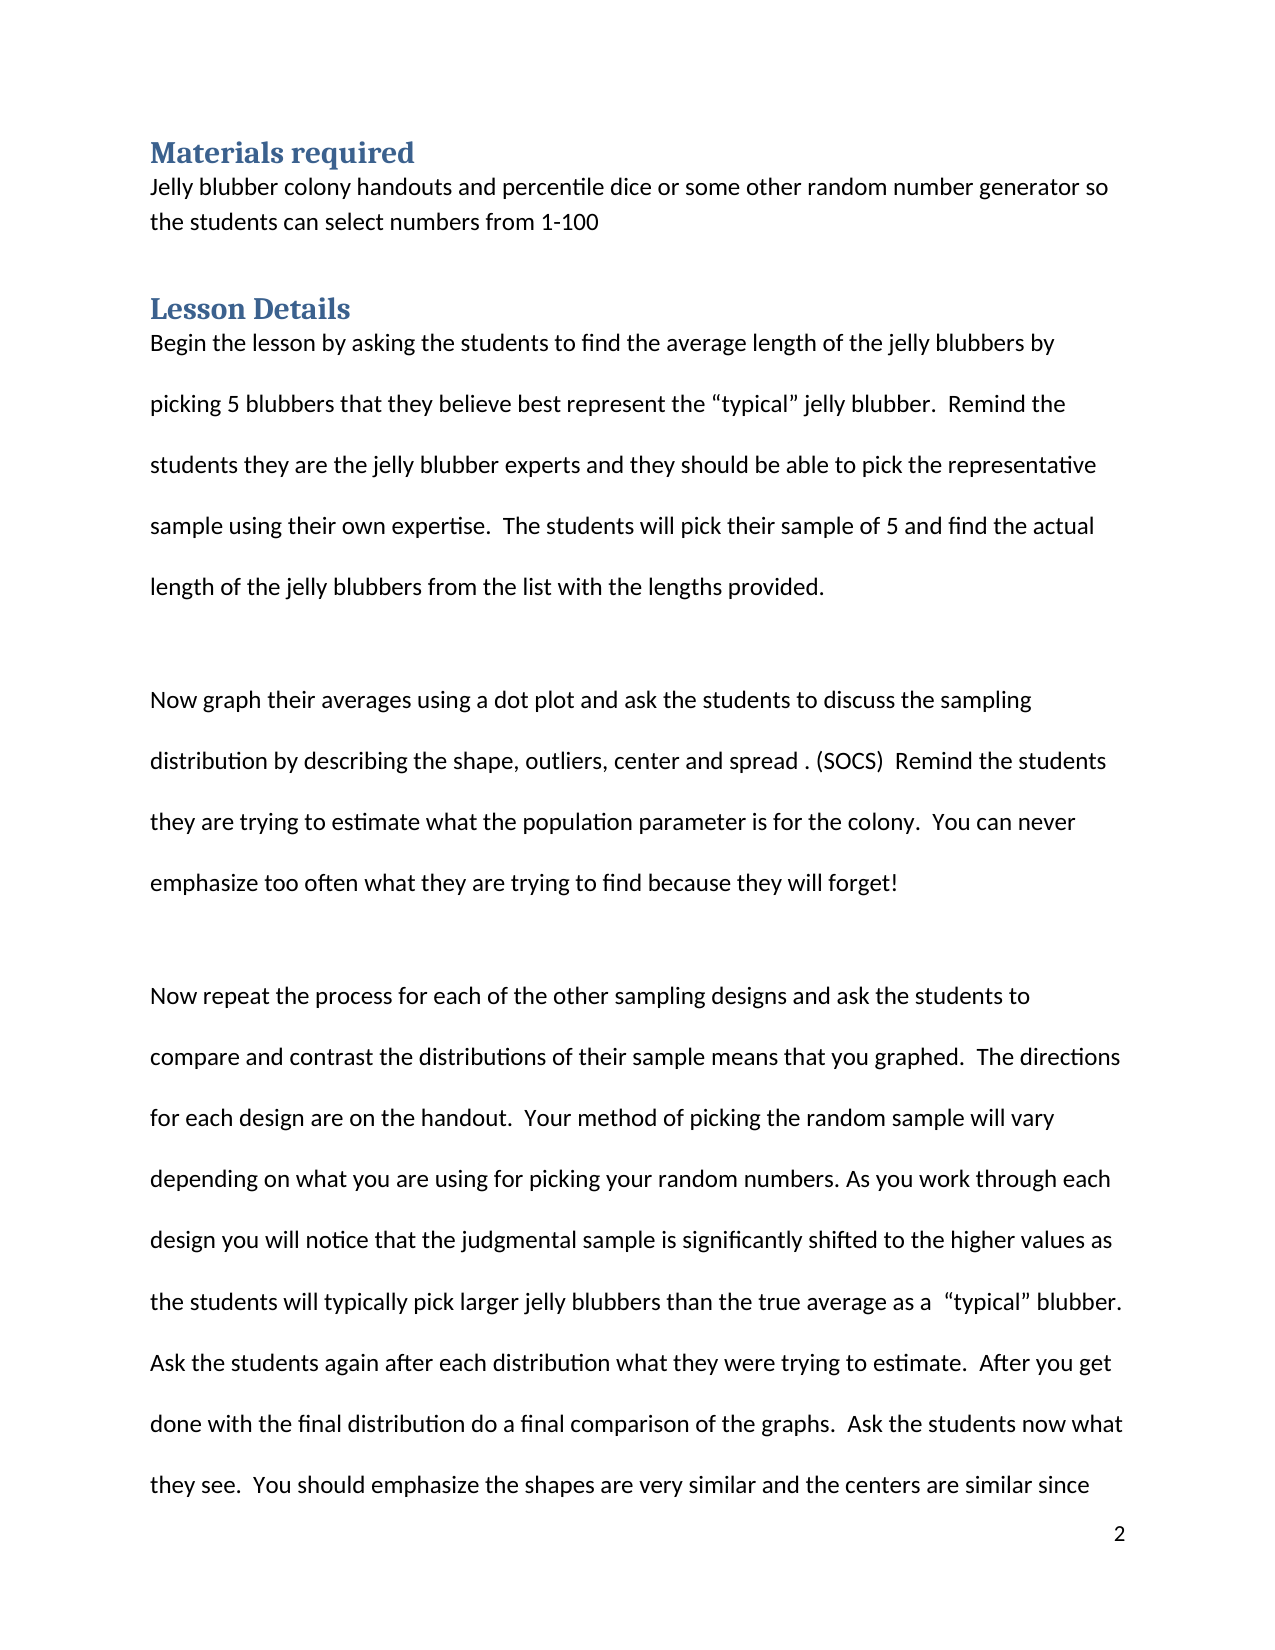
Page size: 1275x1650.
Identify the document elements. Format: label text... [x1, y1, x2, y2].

text Now graph their averages using a dot plot and ask the students to discuss the sampling distribution by describing the shape, outliers, center and spread . (SOCS) Remind the students they are trying to estimate what the population parameter is for the colony. You can never emphasize too often what they are trying to find because they will forget! [150, 684, 1125, 898]
text Jelly blubber colony handouts and percentile dice or some other random number generator so the students can select numbers from 1-100 [150, 171, 1125, 236]
text Materials required [150, 135, 1125, 171]
text Lesson Details [150, 291, 1125, 327]
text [150, 980, 1125, 1499]
text Begin the lesson by asking the students to find the average length of the jelly blubbers by picking 5 blubbers that they believe best represent the “typical” jelly blubber. Remind the students they are the jelly blubber experts and they should be able to pick the representative sample using their own expertise. The students will pick their sample of 5 and find the actual length of the jelly blubbers from the list with the lengths provided. [150, 327, 1125, 602]
